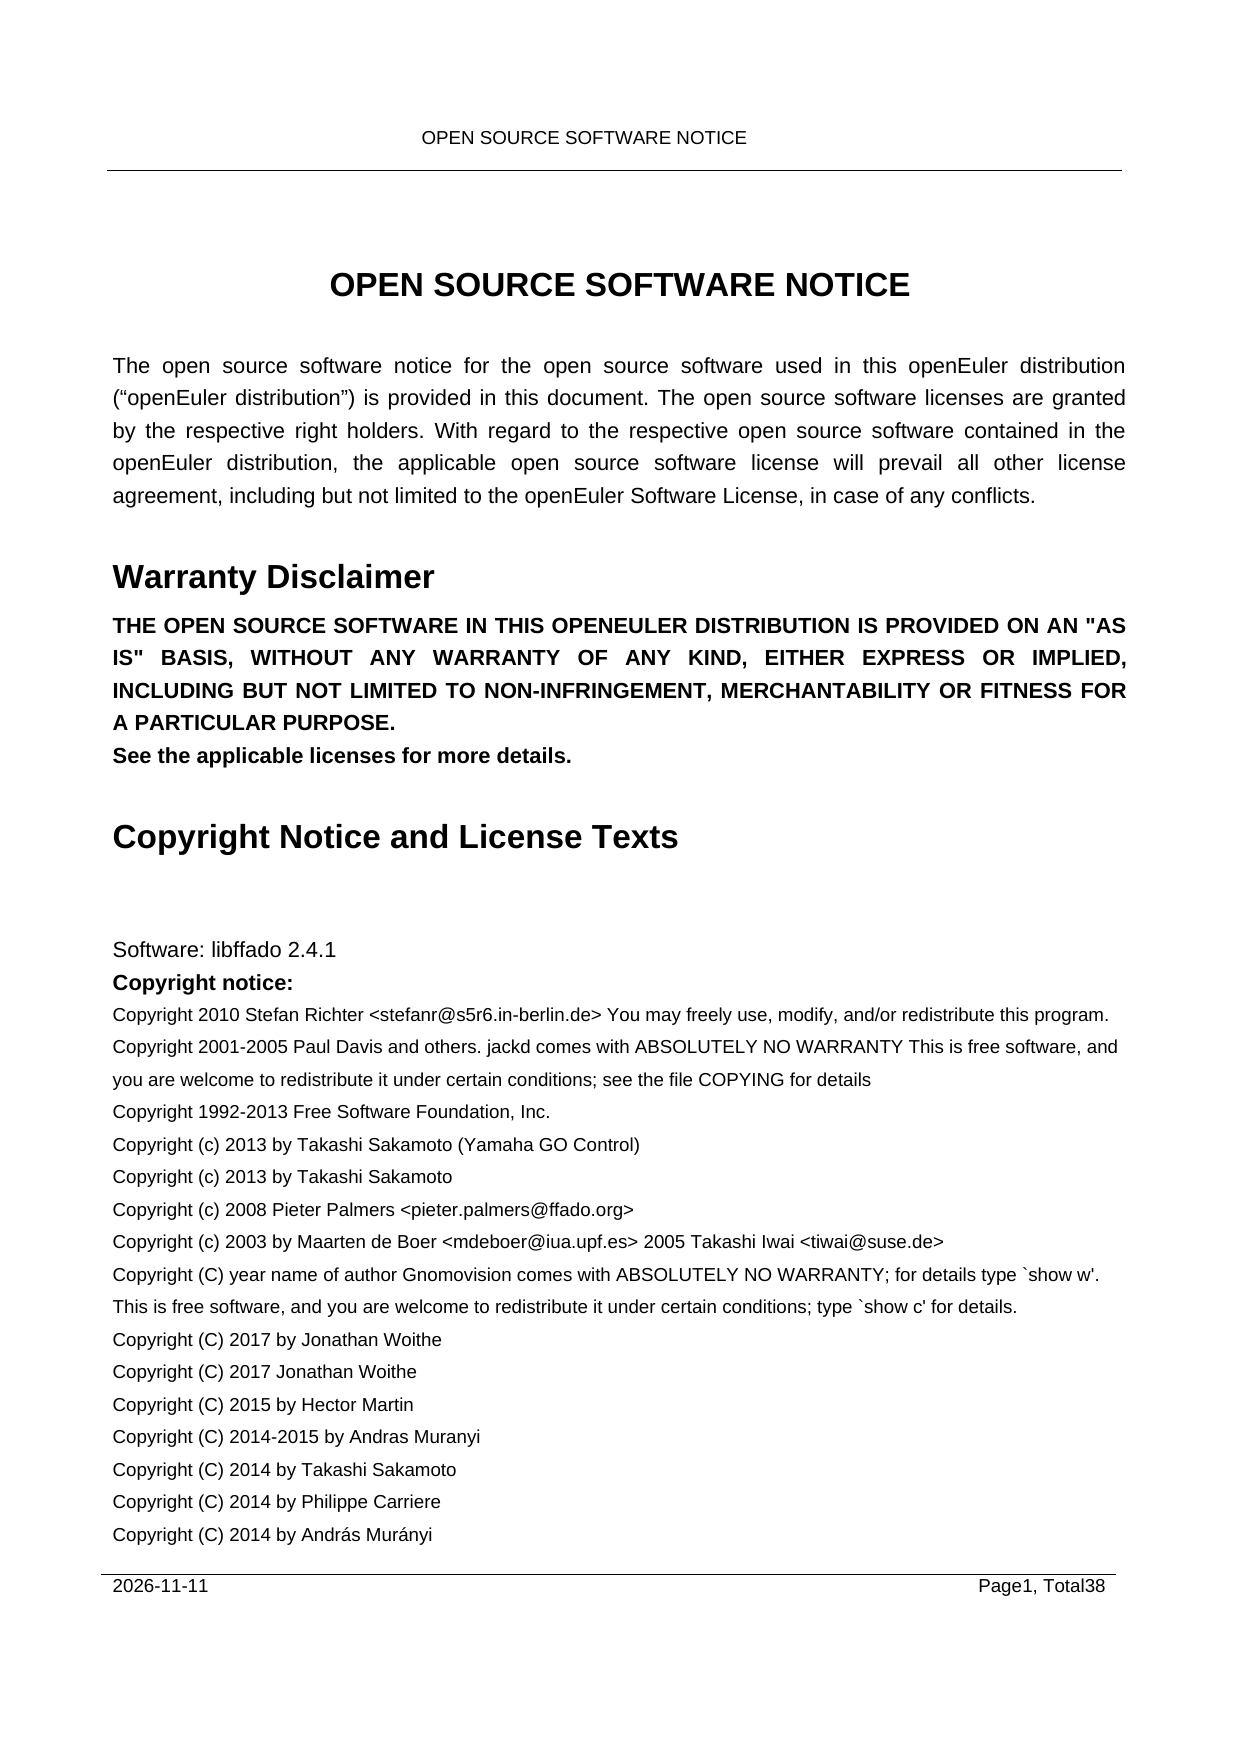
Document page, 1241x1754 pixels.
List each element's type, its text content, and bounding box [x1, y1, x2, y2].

text Copyright (C) 2014-2015 by Andras Muranyi [112, 1421, 1128, 1453]
text THE OPEN SOURCE SOFTWARE IN THIS OPENEULER DISTRIBUTION IS PROVIDED ON AN "AS IS" BASIS, WITHOUT ANY WARRANTY OF ANY KIND, EITHER EXPRESS OR IMPLIED, INCLUDING BUT NOT LIMITED TO NON-INFRINGEMENT, MERCHANTABILITY OR FITNESS FOR A PARTICULAR PURPOSE. See the applicable licenses for more details. [112, 609, 1128, 771]
text Copyright (c) 2008 Pieter Palmers <pieter.palmers@ffado.org> [112, 1193, 1128, 1226]
text Copyright (c) 2003 by Maarten de Boer <mdeboer@iua.upf.es> 2005 Takashi Iwai <tiwai@suse.de> [112, 1226, 1128, 1258]
text Copyright (C) year name of author Gnomovision comes with ABSOLUTELY NO WARRANTY; for details type `show w'. This is free software, and you are welcome to redistribute it under certain conditions; type `show c' for details. [112, 1258, 1128, 1323]
text Copyright (C) 2017 by Jonathan Woithe [112, 1323, 1128, 1356]
text Copyright (C) 2014 by Philippe Carriere [112, 1486, 1128, 1518]
text Copyright (C) 2017 Jonathan Woithe [112, 1356, 1128, 1388]
text Copyright (C) 2015 by Hector Martin [112, 1388, 1128, 1421]
text Copyright 2010 Stefan Richter <stefanr@s5r6.in-berlin.de> You may freely use, modify, and/or redistribute this program. [112, 998, 1128, 1031]
text Copyright (C) 2014 by Takashi Sakamoto [112, 1453, 1128, 1486]
text Copyright notice: [112, 966, 1128, 998]
text Copyright (c) 2013 by Takashi Sakamoto (Yamaha GO Control) [112, 1128, 1128, 1161]
text Copyright 1992-2013 Free Software Foundation, Inc. [112, 1096, 1128, 1128]
text Copyright (c) 2013 by Takashi Sakamoto [112, 1161, 1128, 1193]
text Copyright (C) 2014 by András Murányi [112, 1518, 1128, 1551]
text Copyright Notice and License Texts [112, 804, 1128, 869]
text The open source software notice for the open source software used in this openEuler distribution (“openEuler distribution”) is provided in this document. The open source software licenses are granted by the respective right holders. With regard to the respective open source software contained in the openEuler distribution, the applicable open source software license will prevail all other license agreement, including but not limited to the openEuler Software License, in case of any conflicts. [112, 349, 1128, 511]
text Copyright 2001-2005 Paul Davis and others. jackd comes with ABSOLUTELY NO WARRANTY This is free software, and you are welcome to redistribute it under certain conditions; see the file COPYING for details [112, 1031, 1128, 1096]
text Software: libffado 2.4.1 [112, 933, 1128, 966]
text OPEN SOURCE SOFTWARE NOTICE [112, 251, 1128, 316]
text Warranty Disclaimer [112, 544, 1128, 609]
